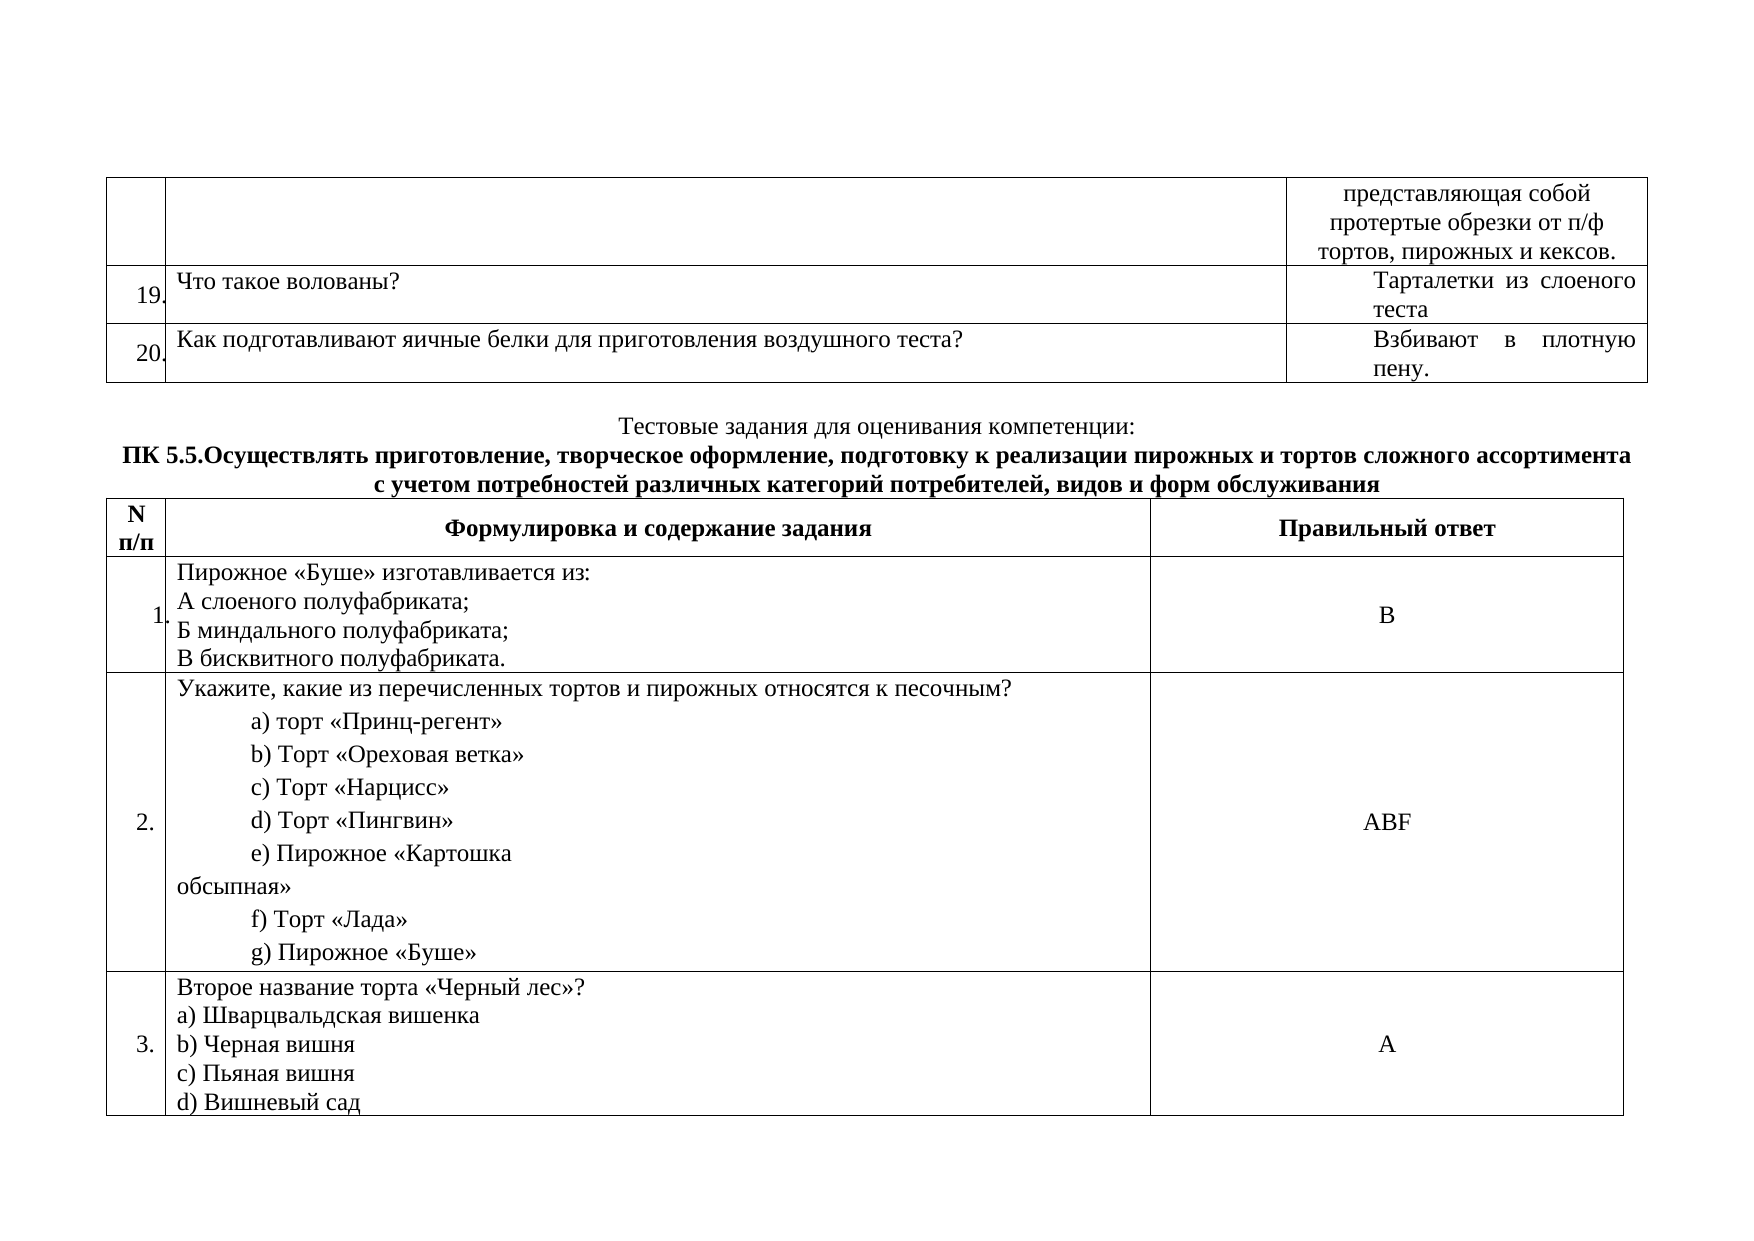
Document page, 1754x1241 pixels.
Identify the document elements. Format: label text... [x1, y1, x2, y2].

table_cell [107, 972, 165, 1115]
table_cell А [1151, 972, 1623, 1115]
table_cell ABF [1151, 673, 1623, 971]
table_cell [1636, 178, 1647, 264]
table_cell Тарталетки из слоеного теста [1287, 266, 1647, 323]
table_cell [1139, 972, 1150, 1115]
table_cell [107, 673, 165, 971]
table_cell Пирожное «Буше» изготавливается из: А слоеного полуфабриката; Б миндального полуфабриката; В бисквитного полуфабриката. [166, 557, 1150, 672]
table_cell Как подготавливают яичные белки для приготовления воздушного теста? [166, 324, 1286, 382]
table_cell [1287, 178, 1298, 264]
table_cell [107, 178, 165, 264]
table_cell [166, 178, 1286, 264]
text ПК 5.5.Осуществлять приготовление, творческое оформление, подготовку к реализации пирожных и тортов сложного ассортимента с учетом потребностей различных категорий потребителей, видов и форм обслуживания [118, 440, 1636, 498]
table_header Правильный ответ [1151, 499, 1623, 556]
table_cell [107, 557, 165, 672]
table_cell [107, 324, 165, 382]
table_header Формулировка и содержание задания [166, 499, 1150, 556]
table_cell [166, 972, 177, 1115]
text Тестовые задания для оценивания компетенции: [118, 411, 1636, 440]
table_cell Что такое волованы? [166, 266, 1286, 323]
table_cell [107, 266, 165, 323]
table_header N п/п [107, 499, 165, 556]
table_cell Взбивают в плотную пену. [1287, 324, 1647, 382]
table_cell В [1151, 557, 1623, 672]
table_cell Укажите, какие из перечисленных тортов и пирожных относятся к песочным? a) торт «Принц-регент» b) Торт «Ореховая ветка» c) Торт «Нарцисс» d) Торт «Пингвин» e) Пирожное «Картошка обсыпная» f) Торт «Лада» g) Пирожное «Буше» [166, 673, 1150, 971]
